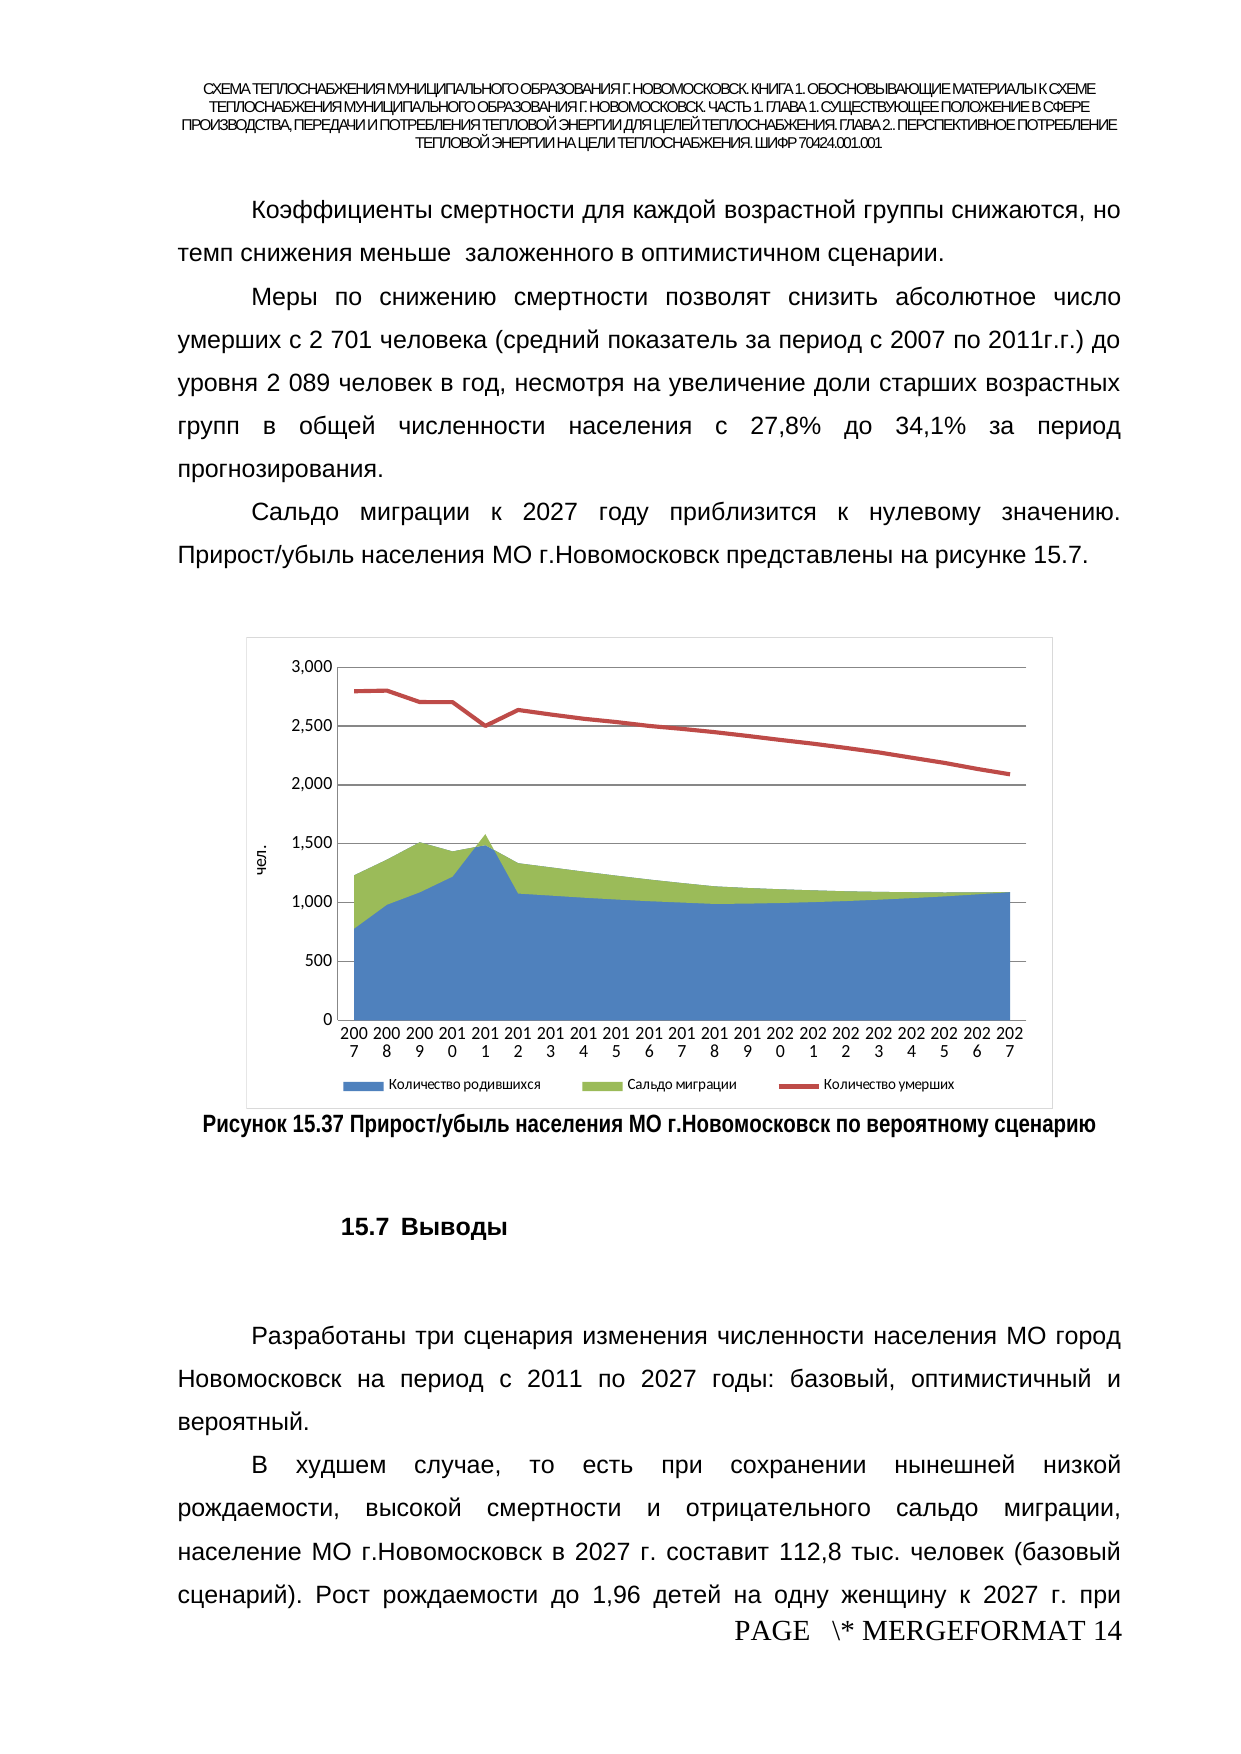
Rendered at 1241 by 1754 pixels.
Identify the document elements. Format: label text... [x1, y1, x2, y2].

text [177, 1450, 1122, 1608]
text Разработаны три сценария изменения численности населения МО город Новомосковск на период с 2011 по 2027 годы: базовый, оптимистичный и вероятный. [177, 1321, 1122, 1436]
text Сальдо миграции к 2027 году приблизится к нулевому значению. Прирост/убыль населения МО г.Новомосковск представлены на рисунке 15.7. [177, 497, 1122, 569]
text Коэффициенты смертности для каждой возрастной группы снижаются, но темп снижения меньше заложенного в оптимистичном сценарии. [177, 195, 1122, 267]
subtitle Выводы [341, 1212, 1122, 1241]
text Меры по снижению смертности позволят снизить абсолютное число умерших с 2 701 человека (средний показатель за период с 2007 по 2011г.г.) до уровня 2 089 человек в год, несмотря на увеличение доли старших возрастных групп в общей численности населения с 27,8% до 34,1% за период прогнозирования. [177, 281, 1122, 483]
